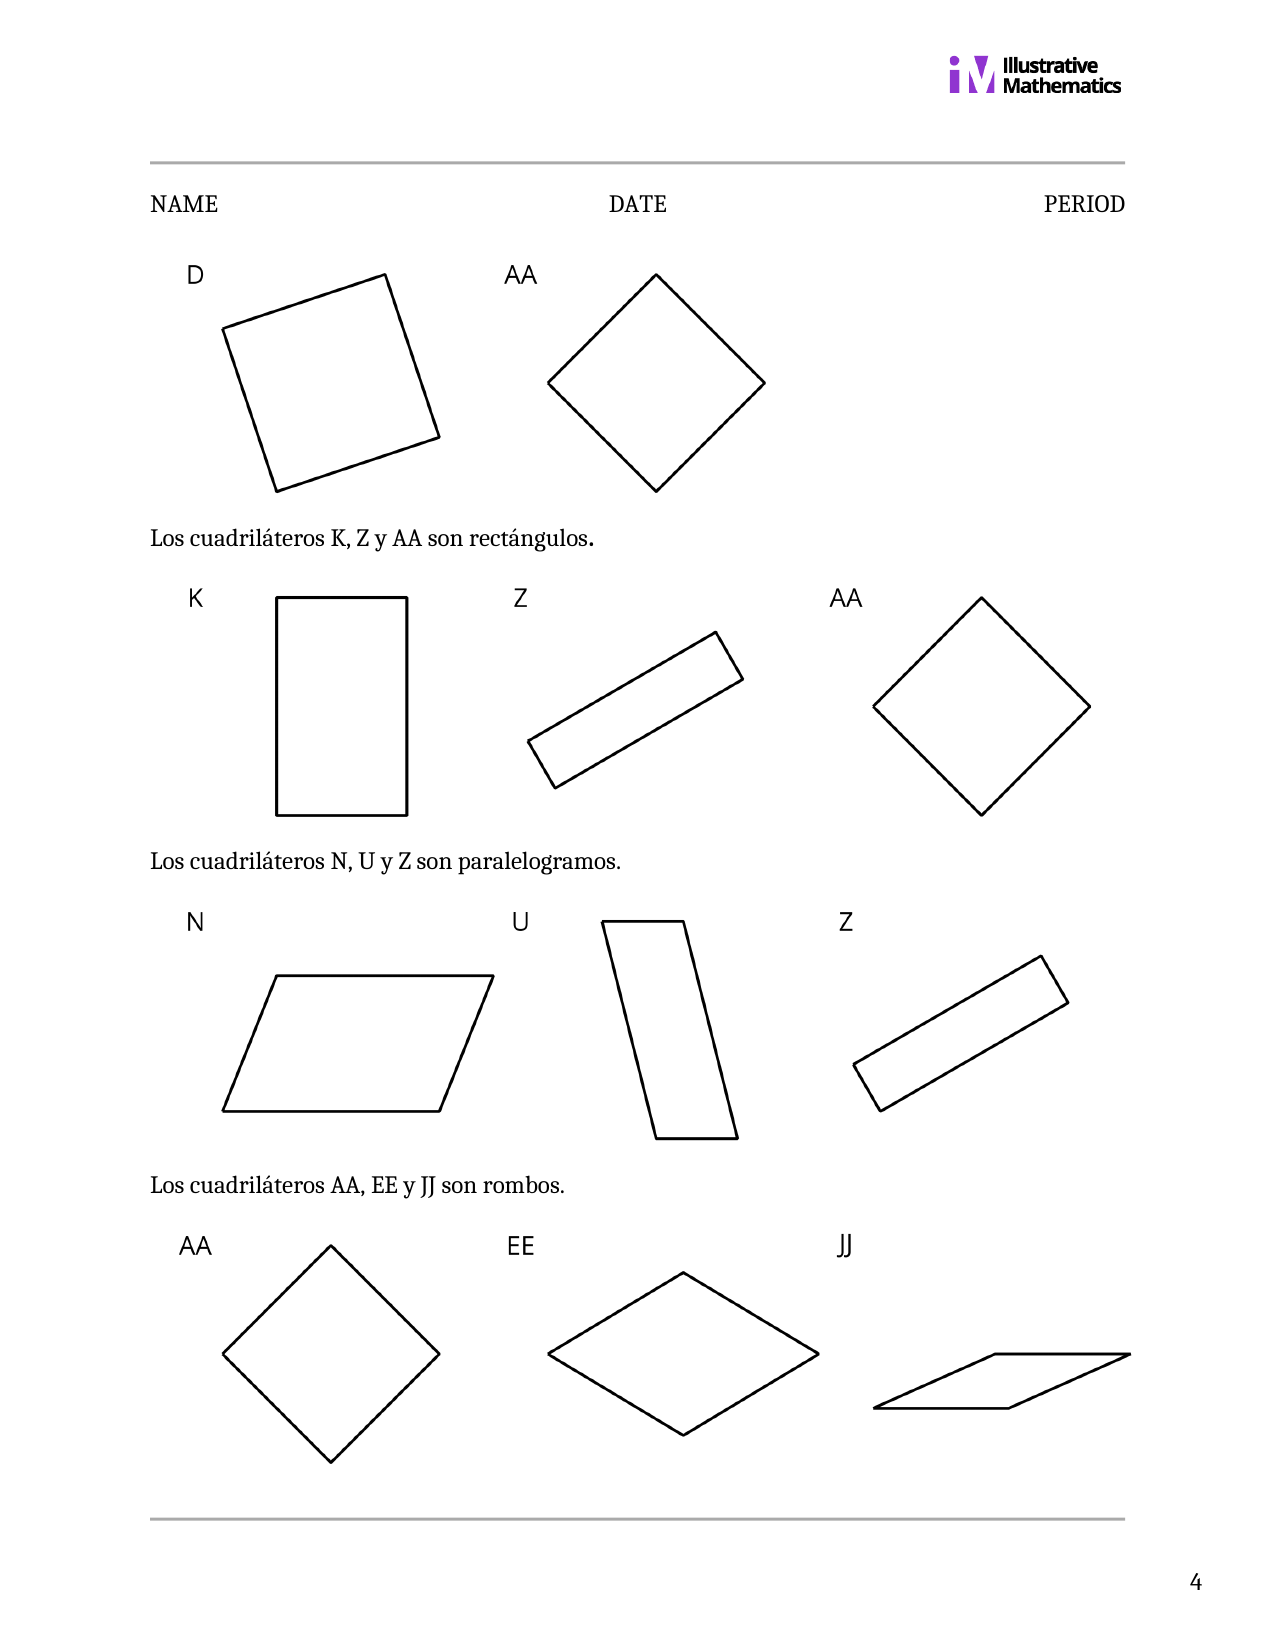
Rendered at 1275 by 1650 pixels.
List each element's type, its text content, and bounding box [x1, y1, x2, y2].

text Los cuadriláteros K, Z y AA son rectángulos. [150, 523, 1125, 552]
picture [168, 571, 1144, 829]
picture [168, 1218, 1144, 1476]
picture [168, 894, 1144, 1152]
text Los cuadriláteros AA, EE y JJ son rombos. [150, 1171, 1125, 1199]
picture [168, 247, 1144, 505]
text Los cuadriláteros N, U y Z son paralelogramos. [150, 847, 1125, 876]
picture [949, 55, 1121, 93]
